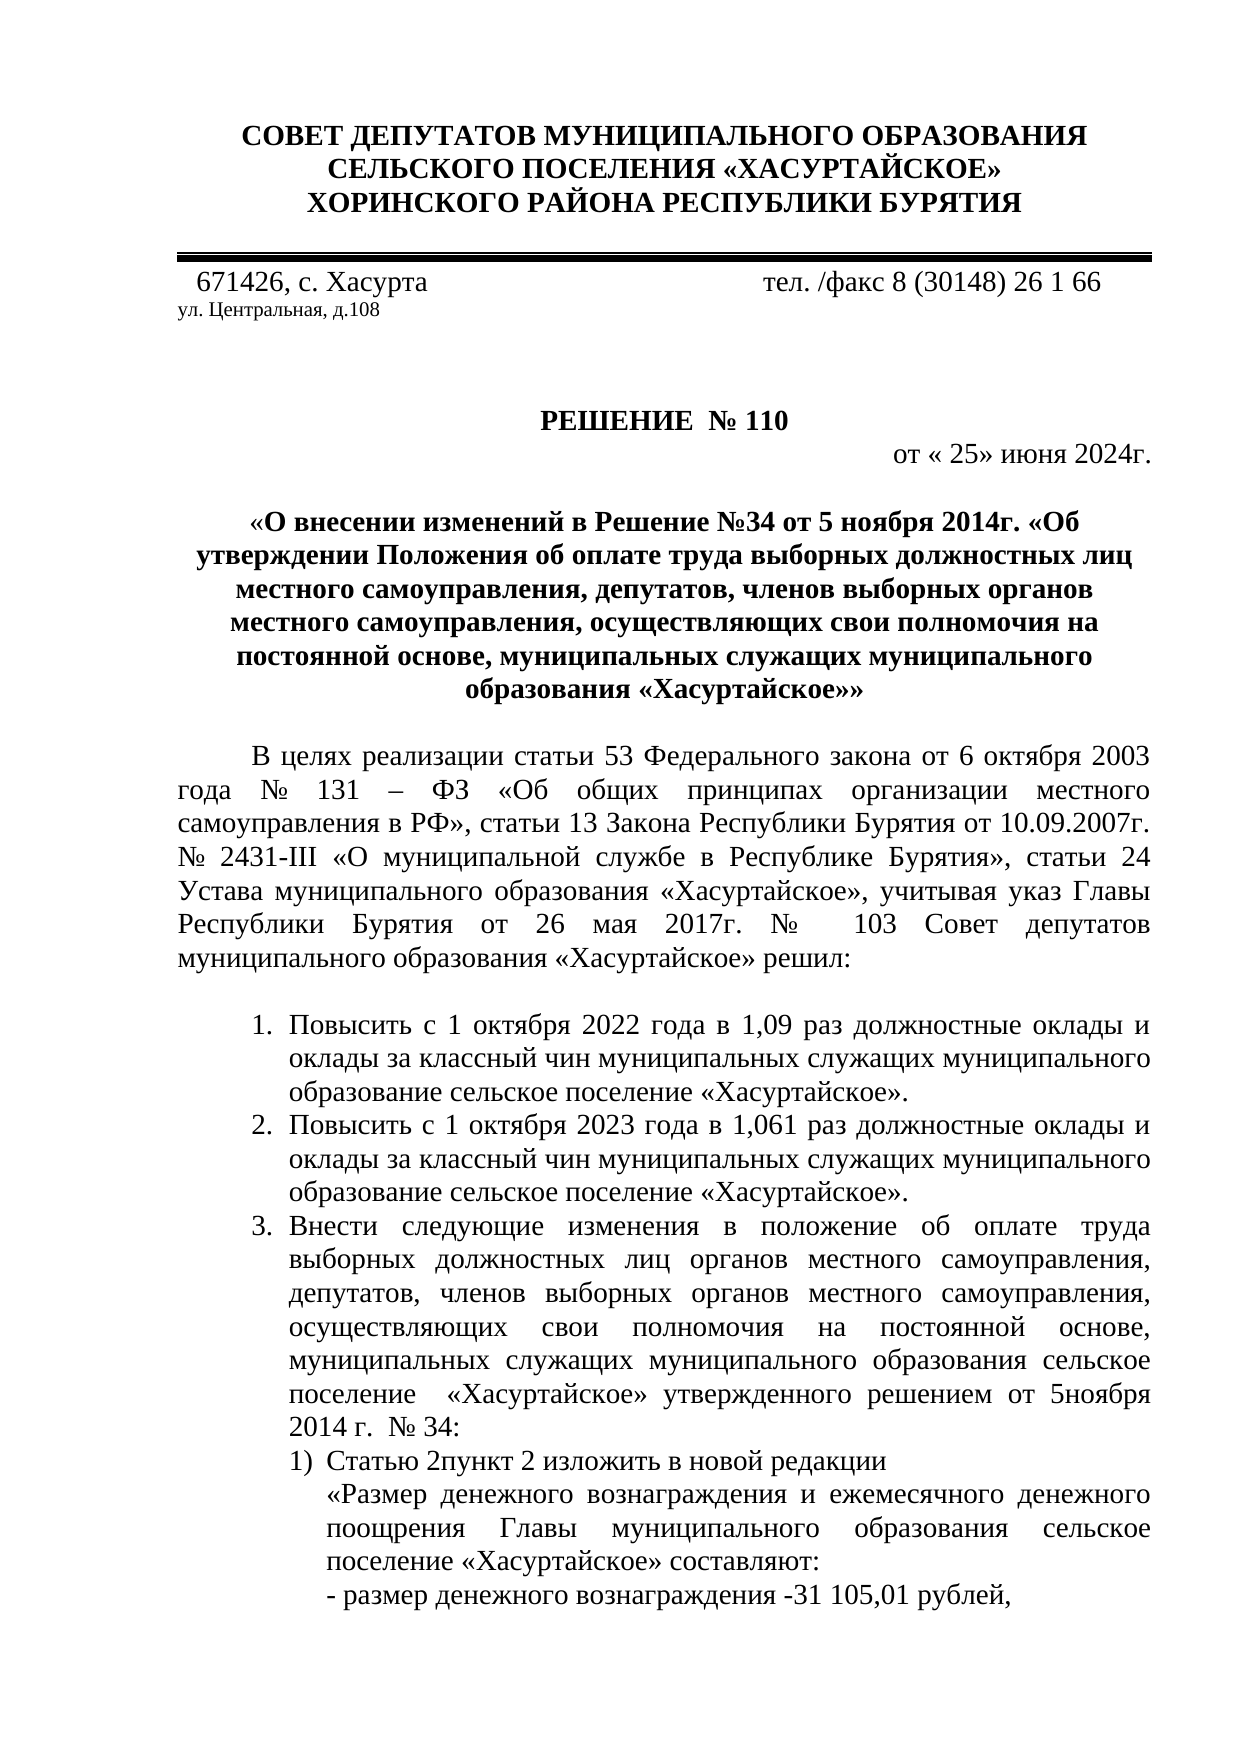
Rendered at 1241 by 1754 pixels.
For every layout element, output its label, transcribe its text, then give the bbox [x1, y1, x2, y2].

list Повысить с 1 октября 2022 года в 1,09 раз должностные оклады и оклады за классный чин муниципальных служащих муниципального образование сельское поселение «Хасуртайское». [251, 1007, 1152, 1107]
text СОВЕТ ДЕПУТАТОВ МУНИЦИПАЛЬНОГО ОБРАЗОВАНИЯ [177, 118, 1152, 152]
text 671426, с. Хасурта тел. /факс 8 (30148) 26 1 66 [177, 262, 1152, 297]
list Повысить с 1 октября 2023 года в 1,061 раз должностные оклады и оклады за классный чин муниципальных служащих муниципального образование сельское поселение «Хасуртайское». [251, 1107, 1152, 1208]
text «О внесении изменений в Решение №34 от 5 ноября 2014г. «Об утверждении Положения об оплате труда выборных должностных лиц местного самоуправления, депутатов, членов выборных органов местного самоуправления, осуществляющих свои полномочия на постоянной основе, муниципальных служащих муниципального образования «Хасуртайское»» [177, 504, 1152, 705]
text РЕШЕНИЕ № 110 [177, 403, 1152, 437]
text ул. Центральная, д.108 [177, 297, 1152, 321]
list «Размер денежного вознаграждения и ежемесячного денежного поощрения Главы муниципального образования сельское поселение «Хасуртайское» составляют: [326, 1476, 1152, 1577]
list - размер денежного вознаграждения -31 105,01 рублей, [326, 1577, 1152, 1611]
text ХОРИНСКОГО РАЙОНА РЕСПУБЛИКИ БУРЯТИЯ [177, 185, 1152, 219]
list Статью 2пункт 2 изложить в новой редакции [288, 1443, 1152, 1476]
text от « 25» июня 2024г. [177, 437, 1152, 470]
text В целях реализации статьи 53 Федерального закона от 6 октября 2003 года № 131 – ФЗ «Об общих принципах организации местного самоуправления в РФ», статьи 13 Закона Республики Бурятия от 10.09.2007г. № 2431-III «О муниципальной службе в Республике Бурятия», статьи 24 Устава муниципального образования «Хасуртайское», учитывая указ Главы Республики Бурятия от 26 мая 2017г. № 103 Совет депутатов муниципального образования «Хасуртайское» решил: [177, 738, 1152, 973]
text СЕЛЬСКОГО ПОСЕЛЕНИЯ «ХАСУРТАЙСКОЕ» [177, 152, 1152, 185]
list Внести следующие изменения в положение об оплате труда выборных должностных лиц органов местного самоуправления, депутатов, членов выборных органов местного самоуправления, осуществляющих свои полномочия на постоянной основе, муниципальных служащих муниципального образования сельское поселение «Хасуртайское» утвержденного решением от 5ноября 2014 г. № 34: [251, 1208, 1152, 1443]
